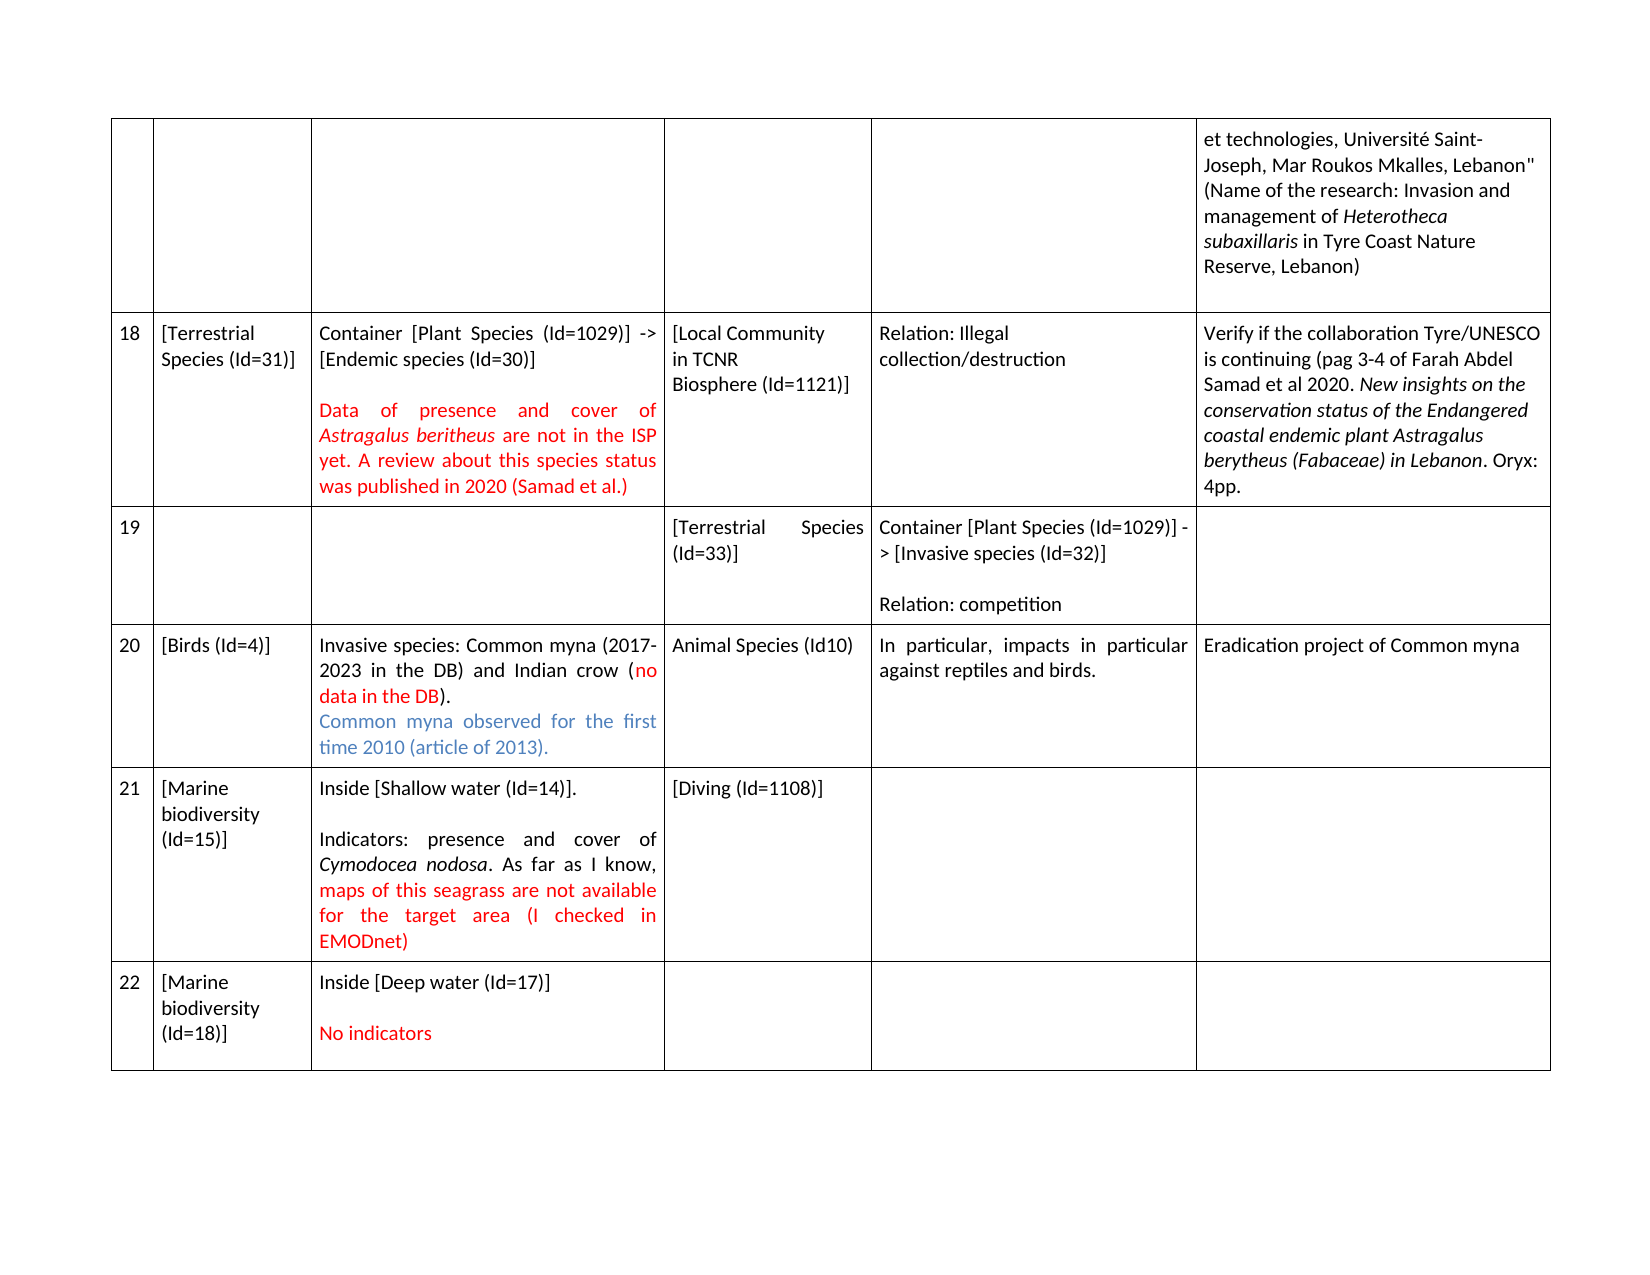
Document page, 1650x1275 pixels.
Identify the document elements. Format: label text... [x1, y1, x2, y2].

table_cell [154, 119, 311, 312]
table_cell [Marine biodiversity (Id=18)] [154, 962, 311, 1070]
table_cell 20 [112, 625, 153, 767]
table_cell In particular, impacts in particular against reptiles and birds. [872, 625, 1196, 767]
table_cell Relation: Illegal collection/destruction [872, 313, 1196, 506]
table_cell Container [Plant Species (Id=1029)] -> [Endemic species (Id=30)] Data of presence and cover of Astragalus beritheus are not in the ISP yet. A review about this species status was published in 2020 (Samad et al.) [312, 313, 664, 506]
table_cell 17 [112, 119, 153, 312]
table_cell [1197, 768, 1550, 961]
table_cell [Terrestrial Species (Id=33)] [665, 507, 871, 624]
table_cell Inside [Shallow water (Id=14)]. Indicators: presence and cover of Cymodocea nodosa. As far as I know, maps of this seagrass are not available for the target area (I checked in EMODnet) [312, 768, 664, 961]
table_cell Verify if the collaboration Tyre/UNESCO is continuing (pag 3-4 of Farah Abdel Samad et al 2020. New insights on the conservation status of the Endangered coastal endemic plant Astragalus berytheus (Fabaceae) in Lebanon. Oryx: 4pp. [1197, 313, 1550, 506]
table_cell [Terrestrial Species (Id=31)] [154, 313, 311, 506]
table_cell Animal Species (Id10) [665, 625, 871, 767]
table_cell 21 [112, 768, 153, 961]
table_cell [665, 119, 871, 312]
table_cell [Local Community in TCNR Biosphere (Id=1121)] [665, 313, 871, 506]
table_cell [312, 507, 664, 624]
table_cell Eradication project of Common myna [1197, 625, 1550, 767]
table_cell [Marine biodiversity (Id=15)] [154, 768, 311, 961]
table_cell [665, 962, 871, 1070]
table_cell 18 [112, 313, 153, 506]
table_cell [872, 119, 1196, 312]
table_cell [872, 962, 1196, 1070]
table_cell 19 [112, 507, 153, 624]
table_cell [Diving (Id=1108)] [665, 768, 871, 961]
table_cell Invasive species: Common myna (2017-2023 in the DB) and Indian crow (no data in the DB). Common myna observed for the first time 2010 (article of 2013). [312, 625, 664, 767]
table_cell [872, 768, 1196, 961]
table_cell [Birds (Id=4)] [154, 625, 311, 767]
table_cell 22 [112, 962, 153, 1070]
table_cell [1197, 962, 1550, 1070]
table_cell [154, 507, 311, 624]
table_cell Container [Plant Species (Id=1029)] -> [Invasive species (Id=32)] Relation: competition [872, 507, 1196, 624]
table_cell Inside [Deep water (Id=17)] No indicators [312, 962, 664, 1070]
table_cell [1197, 507, 1550, 624]
table_cell [312, 119, 664, 312]
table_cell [1197, 119, 1550, 312]
